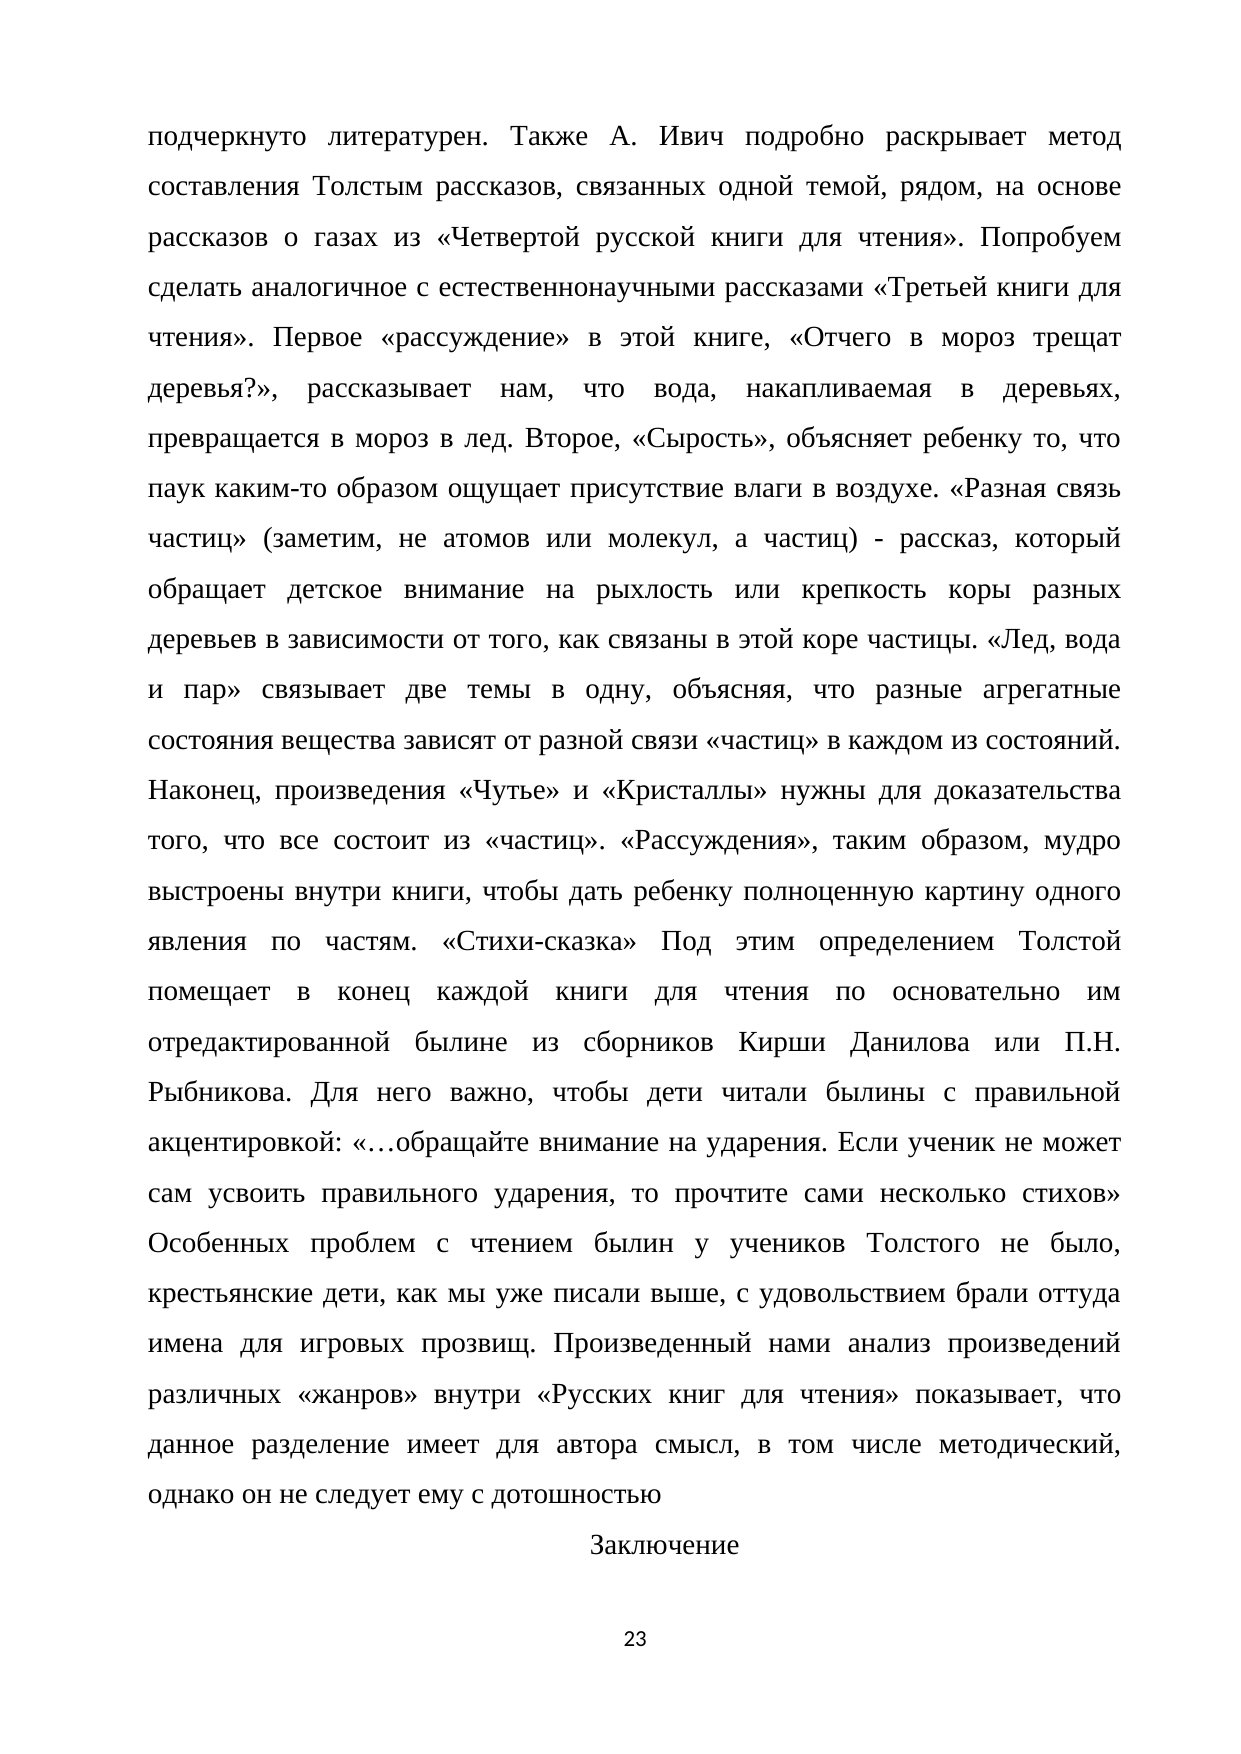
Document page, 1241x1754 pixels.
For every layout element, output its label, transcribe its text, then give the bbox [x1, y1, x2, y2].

text Заключение [148, 1527, 1122, 1560]
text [148, 118, 1122, 1510]
